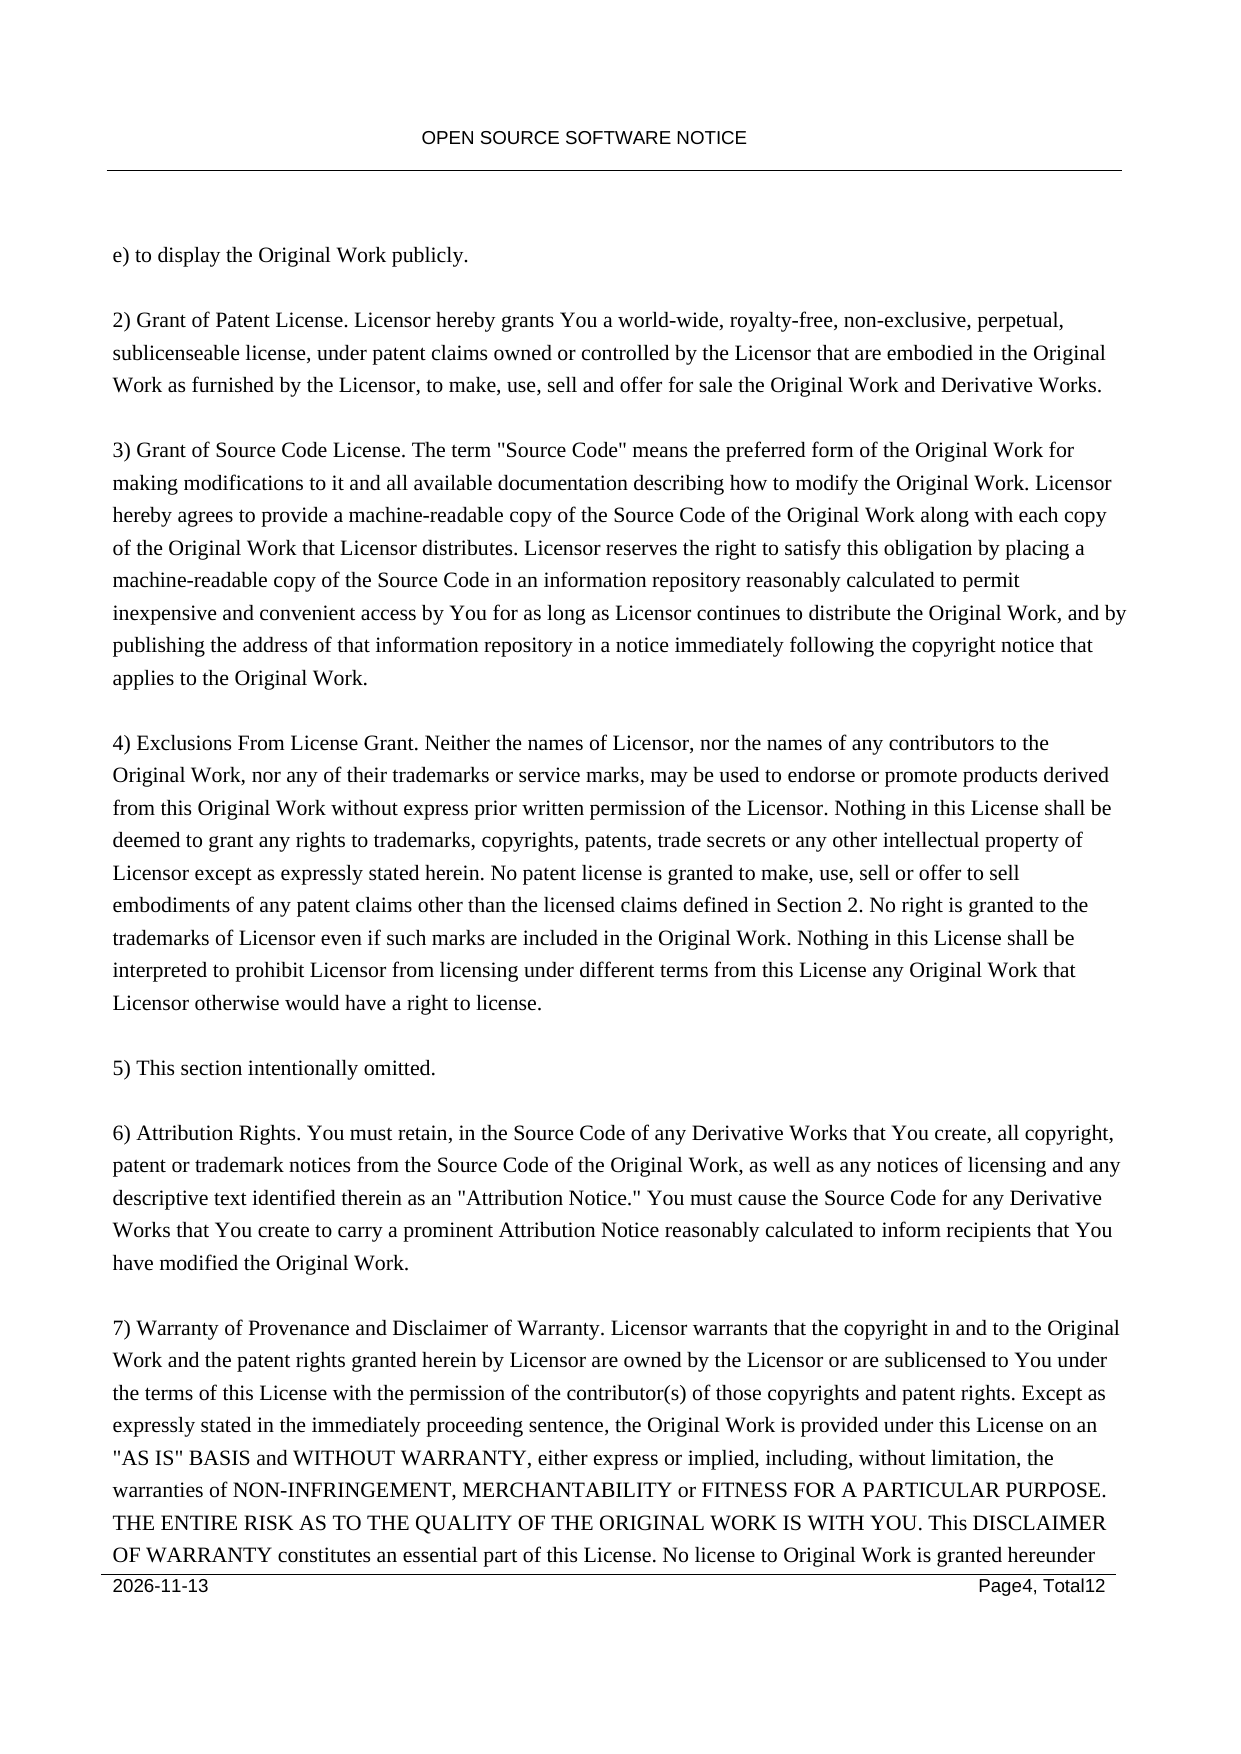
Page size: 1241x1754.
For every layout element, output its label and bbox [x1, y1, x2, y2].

text [112, 206, 1128, 1571]
